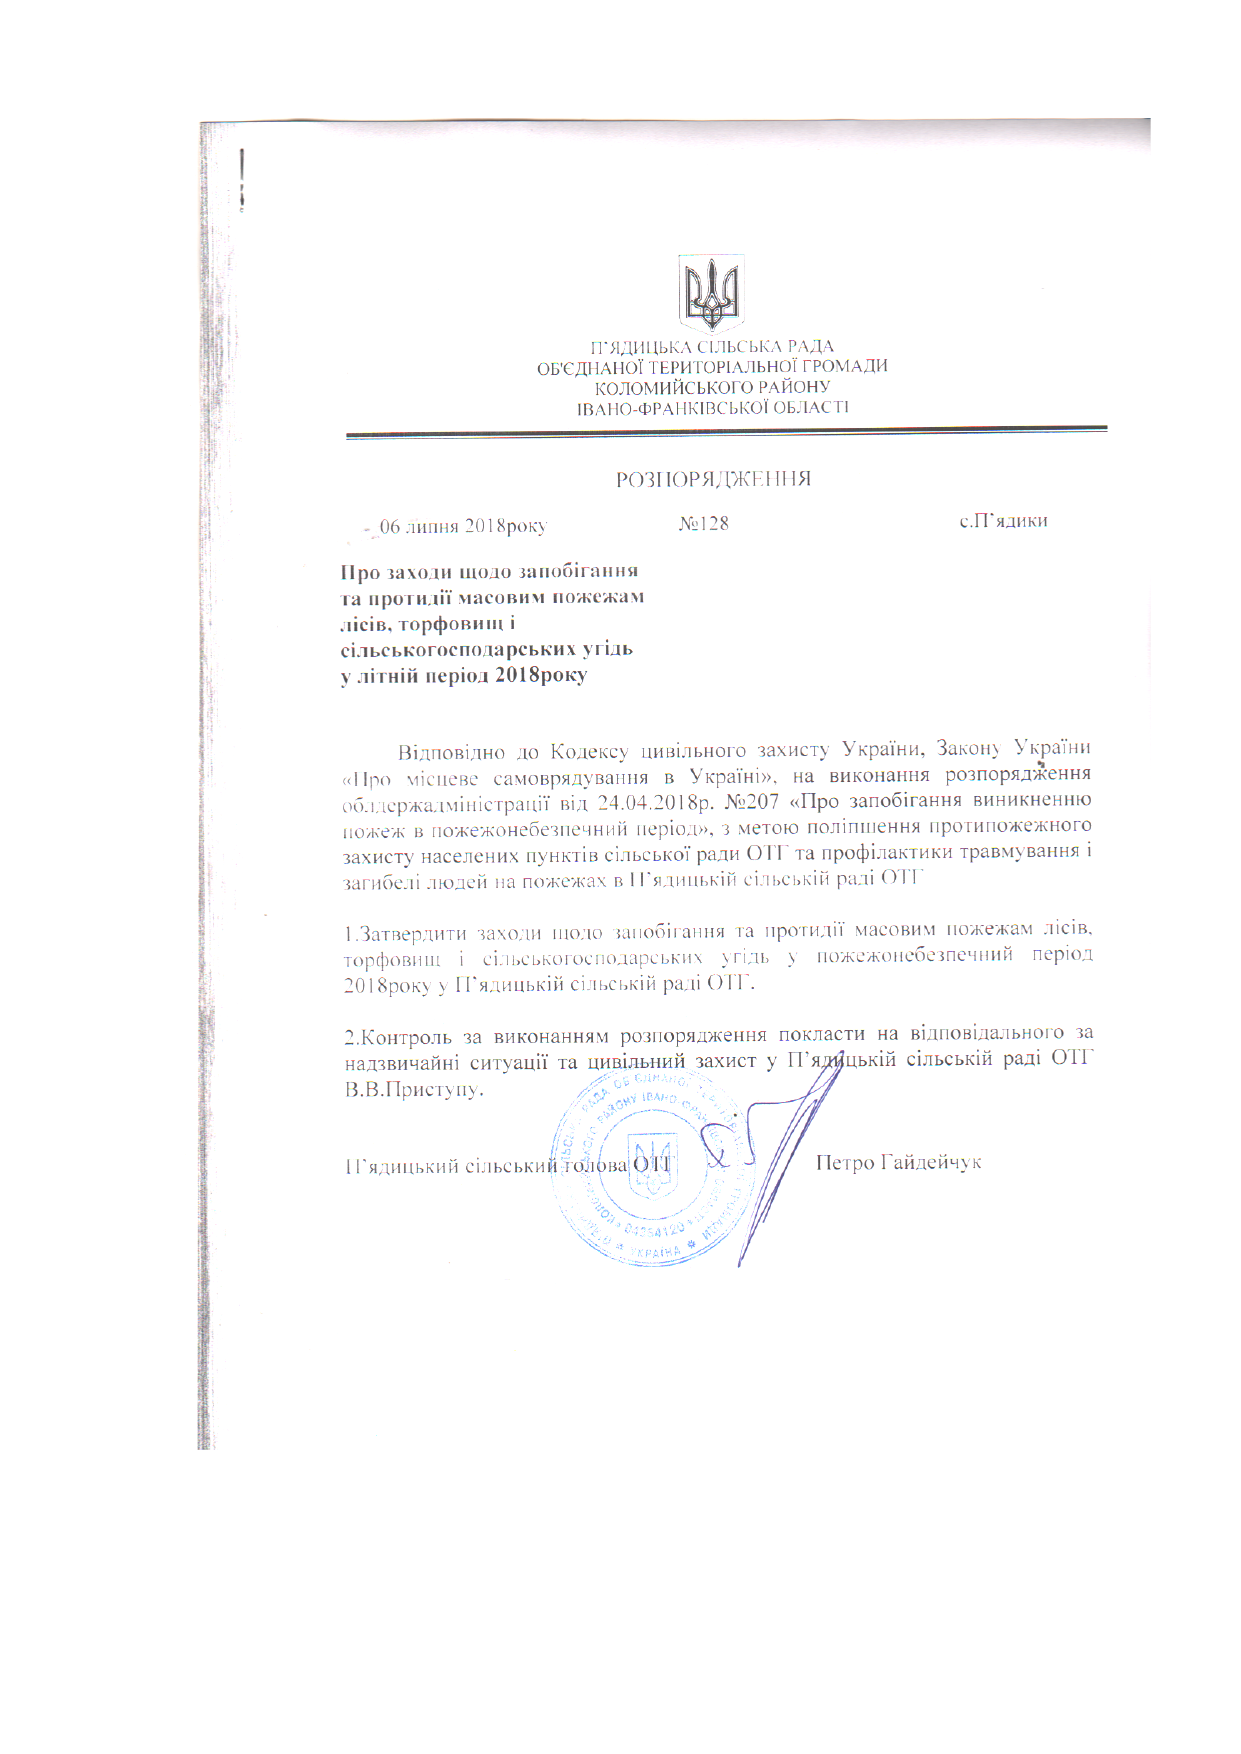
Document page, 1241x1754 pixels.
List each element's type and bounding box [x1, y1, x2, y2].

picture [177, 118, 1151, 1450]
